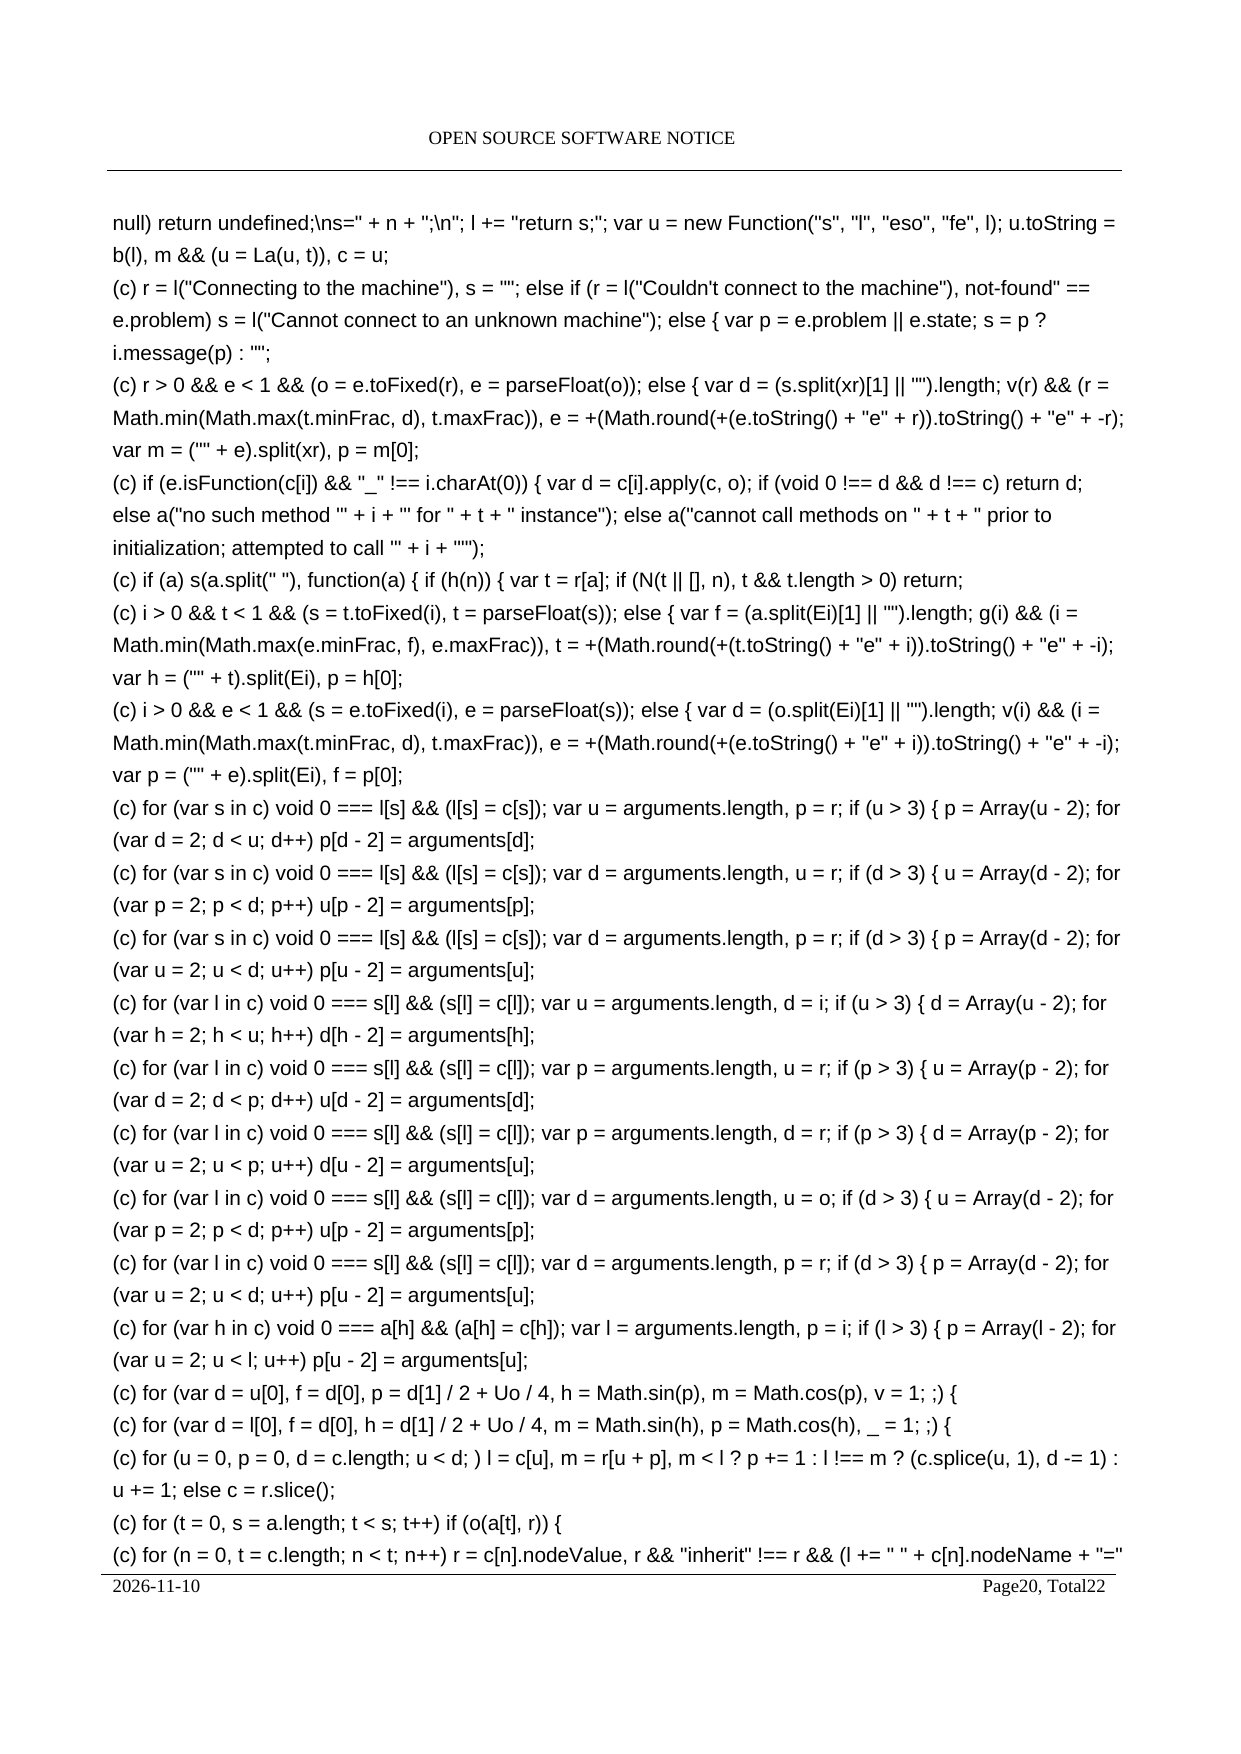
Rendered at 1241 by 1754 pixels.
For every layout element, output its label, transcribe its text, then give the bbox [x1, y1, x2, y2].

text (c) for (var s in c) void 0 === l[s] && (l[s] = c[s]); var d = arguments.length, u = r; if (d > 3) { u = Array(d - 2); for (var p = 2; p < d; p++) u[p - 2] = arguments[p]; [112, 856, 1128, 921]
text (c) for (var l in c) void 0 === s[l] && (s[l] = c[l]); var d = arguments.length, p = r; if (d > 3) { p = Array(d - 2); for (var u = 2; u < d; u++) p[u - 2] = arguments[u]; [112, 1246, 1128, 1311]
text (c) for (var d = l[0], f = d[0], h = d[1] / 2 + Uo / 4, m = Math.sin(h), p = Math.cos(h), _ = 1; ;) { [112, 1409, 1128, 1441]
text (c) i > 0 && e < 1 && (s = e.toFixed(i), e = parseFloat(s)); else { var d = (o.split(Ei)[1] || "").length; v(i) && (i = Math.min(Math.max(t.minFrac, d), t.maxFrac)), e = +(Math.round(+(e.toString() + "e" + i)).toString() + "e" + -i); var p = ("" + e).split(Ei), f = p[0]; [112, 694, 1128, 791]
text (c) for (var l in c) void 0 === s[l] && (s[l] = c[l]); var p = arguments.length, d = r; if (p > 3) { d = Array(p - 2); for (var u = 2; u < p; u++) d[u - 2] = arguments[u]; [112, 1116, 1128, 1181]
text (c) for (var s in c) void 0 === l[s] && (l[s] = c[s]); var u = arguments.length, p = r; if (u > 3) { p = Array(u - 2); for (var d = 2; d < u; d++) p[d - 2] = arguments[d]; [112, 791, 1128, 856]
text (c) if (a) s(a.split(" "), function(a) { if (h(n)) { var t = r[a]; if (N(t || [], n), t && t.length > 0) return; [112, 564, 1128, 596]
text (c) for (var s in c) void 0 === l[s] && (l[s] = c[s]); var d = arguments.length, p = r; if (d > 3) { p = Array(d - 2); for (var u = 2; u < d; u++) p[u - 2] = arguments[u]; [112, 921, 1128, 986]
text (c) for (t = 0, s = a.length; t < s; t++) if (o(a[t], r)) { [112, 1506, 1128, 1539]
text (c) for (var l in c) void 0 === s[l] && (s[l] = c[l]); var u = arguments.length, d = i; if (u > 3) { d = Array(u - 2); for (var h = 2; h < u; h++) d[h - 2] = arguments[h]; [112, 986, 1128, 1051]
text (c) r = l("Connecting to the machine"), s = ""; else if (r = l("Couldn't connect to the machine"), not-found" == e.problem) s = l("Cannot connect to an unknown machine"); else { var p = e.problem || e.state; s = p ? i.message(p) : ""; [112, 271, 1128, 369]
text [112, 206, 1128, 271]
text (c) for (var l in c) void 0 === s[l] && (s[l] = c[l]); var d = arguments.length, u = o; if (d > 3) { u = Array(d - 2); for (var p = 2; p < d; p++) u[p - 2] = arguments[p]; [112, 1181, 1128, 1246]
text (c) for (var l in c) void 0 === s[l] && (s[l] = c[l]); var p = arguments.length, u = r; if (p > 3) { u = Array(p - 2); for (var d = 2; d < p; d++) u[d - 2] = arguments[d]; [112, 1051, 1128, 1116]
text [112, 1539, 1128, 1571]
text (c) if (e.isFunction(c[i]) && "_" !== i.charAt(0)) { var d = c[i].apply(c, o); if (void 0 !== d && d !== c) return d; else a("no such method '" + i + "' for " + t + " instance"); else a("cannot call methods on " + t + " prior to initialization; attempted to call '" + i + "'"); [112, 466, 1128, 564]
text (c) for (u = 0, p = 0, d = c.length; u < d; ) l = c[u], m = r[u + p], m < l ? p += 1 : l !== m ? (c.splice(u, 1), d -= 1) : u += 1; else c = r.slice(); [112, 1441, 1128, 1506]
text (c) for (var d = u[0], f = d[0], p = d[1] / 2 + Uo / 4, h = Math.sin(p), m = Math.cos(p), v = 1; ;) { [112, 1376, 1128, 1409]
text (c) for (var h in c) void 0 === a[h] && (a[h] = c[h]); var l = arguments.length, p = i; if (l > 3) { p = Array(l - 2); for (var u = 2; u < l; u++) p[u - 2] = arguments[u]; [112, 1311, 1128, 1376]
text (c) r > 0 && e < 1 && (o = e.toFixed(r), e = parseFloat(o)); else { var d = (s.split(xr)[1] || "").length; v(r) && (r = Math.min(Math.max(t.minFrac, d), t.maxFrac)), e = +(Math.round(+(e.toString() + "e" + r)).toString() + "e" + -r); var m = ("" + e).split(xr), p = m[0]; [112, 369, 1128, 466]
text (c) i > 0 && t < 1 && (s = t.toFixed(i), t = parseFloat(s)); else { var f = (a.split(Ei)[1] || "").length; g(i) && (i = Math.min(Math.max(e.minFrac, f), e.maxFrac)), t = +(Math.round(+(t.toString() + "e" + i)).toString() + "e" + -i); var h = ("" + t).split(Ei), p = h[0]; [112, 596, 1128, 694]
